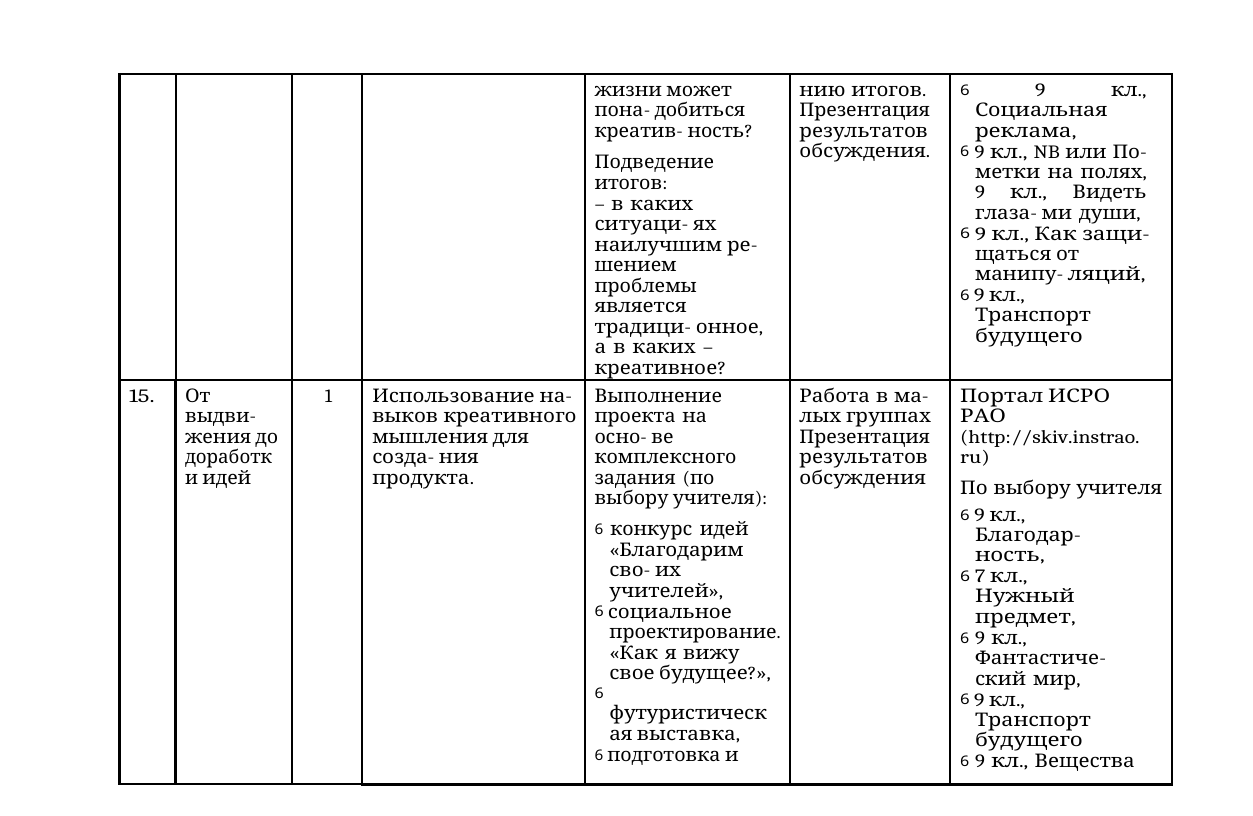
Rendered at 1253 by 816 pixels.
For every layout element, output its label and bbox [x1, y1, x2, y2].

table_header [121, 75, 175, 379]
table_header [177, 75, 291, 379]
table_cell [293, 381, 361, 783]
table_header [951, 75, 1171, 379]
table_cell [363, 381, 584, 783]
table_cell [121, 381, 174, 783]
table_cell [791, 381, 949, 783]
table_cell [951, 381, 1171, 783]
table_header [293, 75, 361, 379]
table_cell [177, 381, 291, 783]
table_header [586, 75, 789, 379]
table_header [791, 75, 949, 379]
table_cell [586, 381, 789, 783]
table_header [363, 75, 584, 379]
